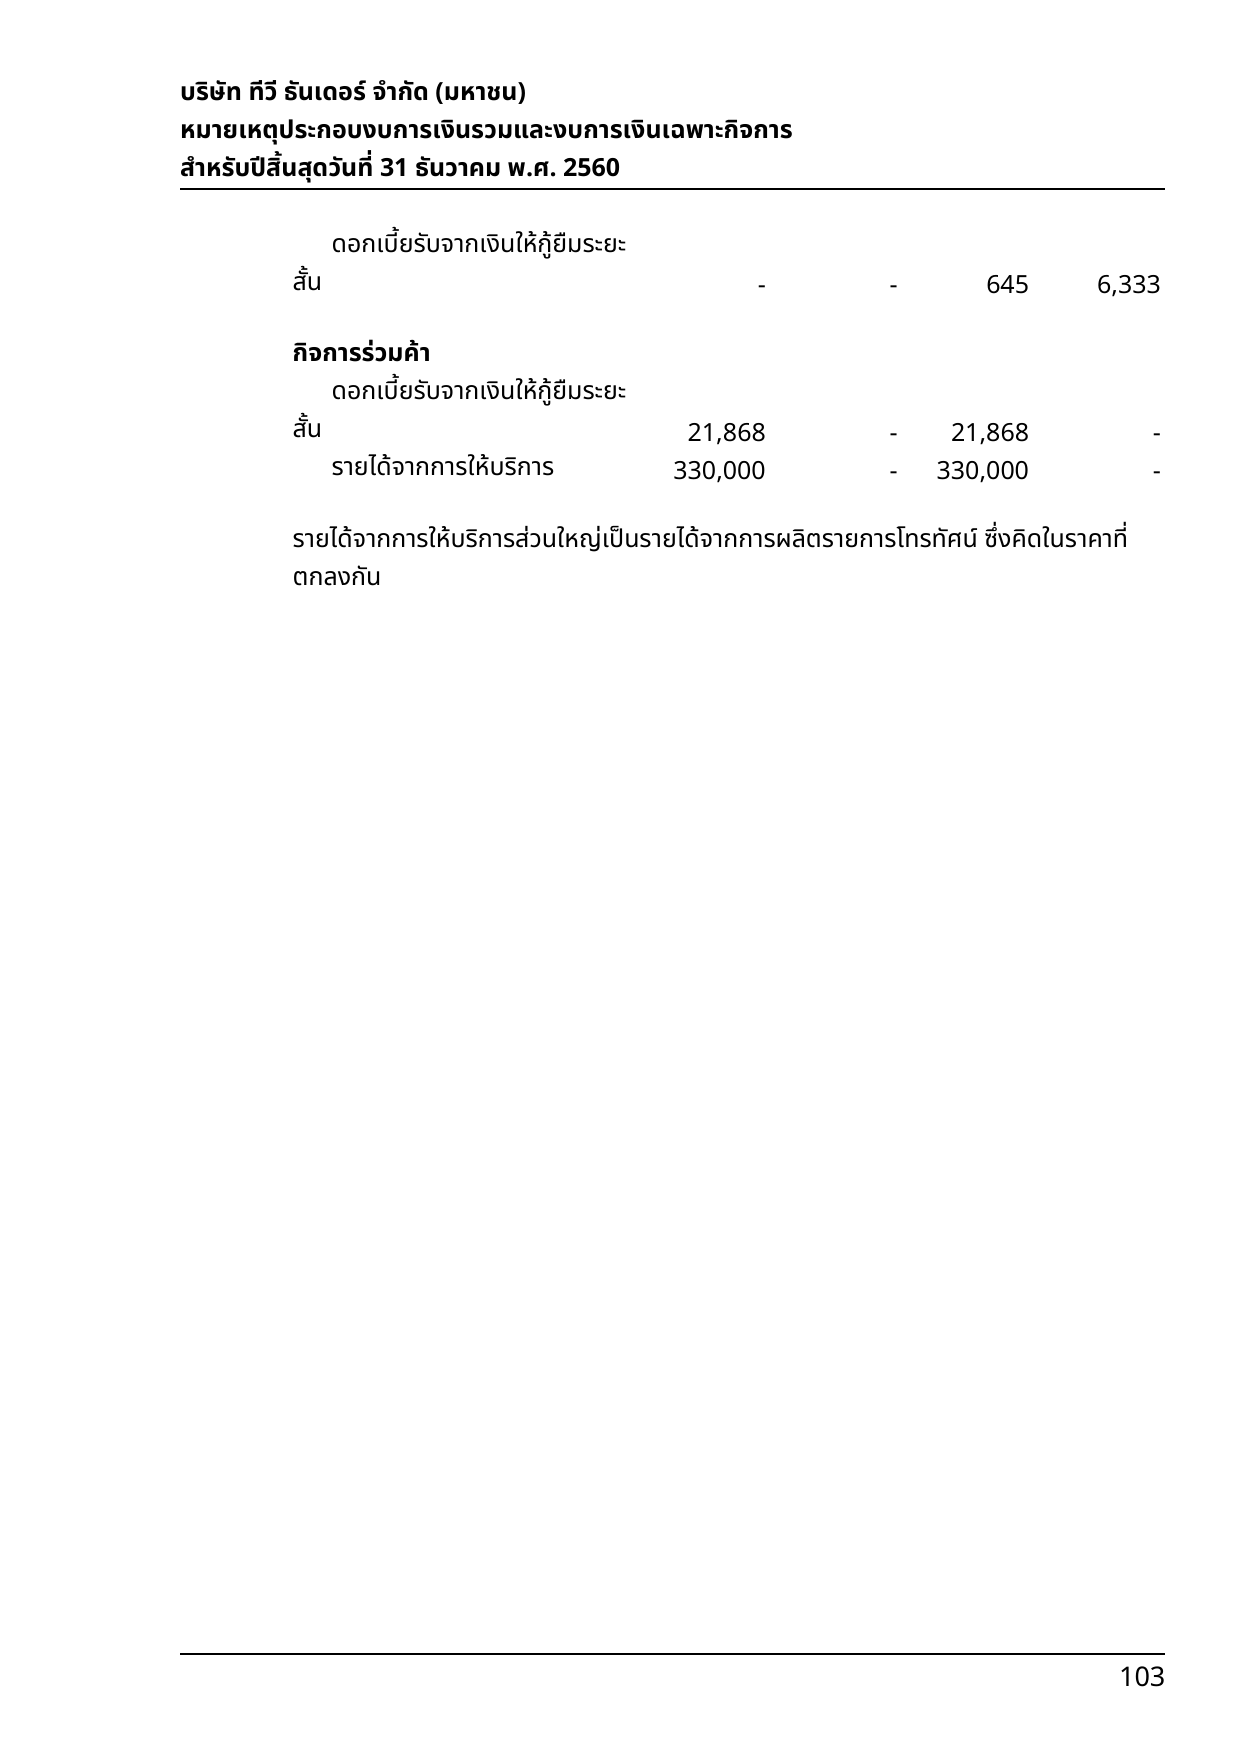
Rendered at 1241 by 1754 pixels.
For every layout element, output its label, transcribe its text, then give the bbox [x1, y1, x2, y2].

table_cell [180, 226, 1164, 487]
text รายได้จากการให้บริการส่วนใหญ่เป็นรายได้จากการผลิตรายการโทรทัศน์ ซึ่งคิดในราคาที่ตกลงกัน [292, 521, 1165, 596]
